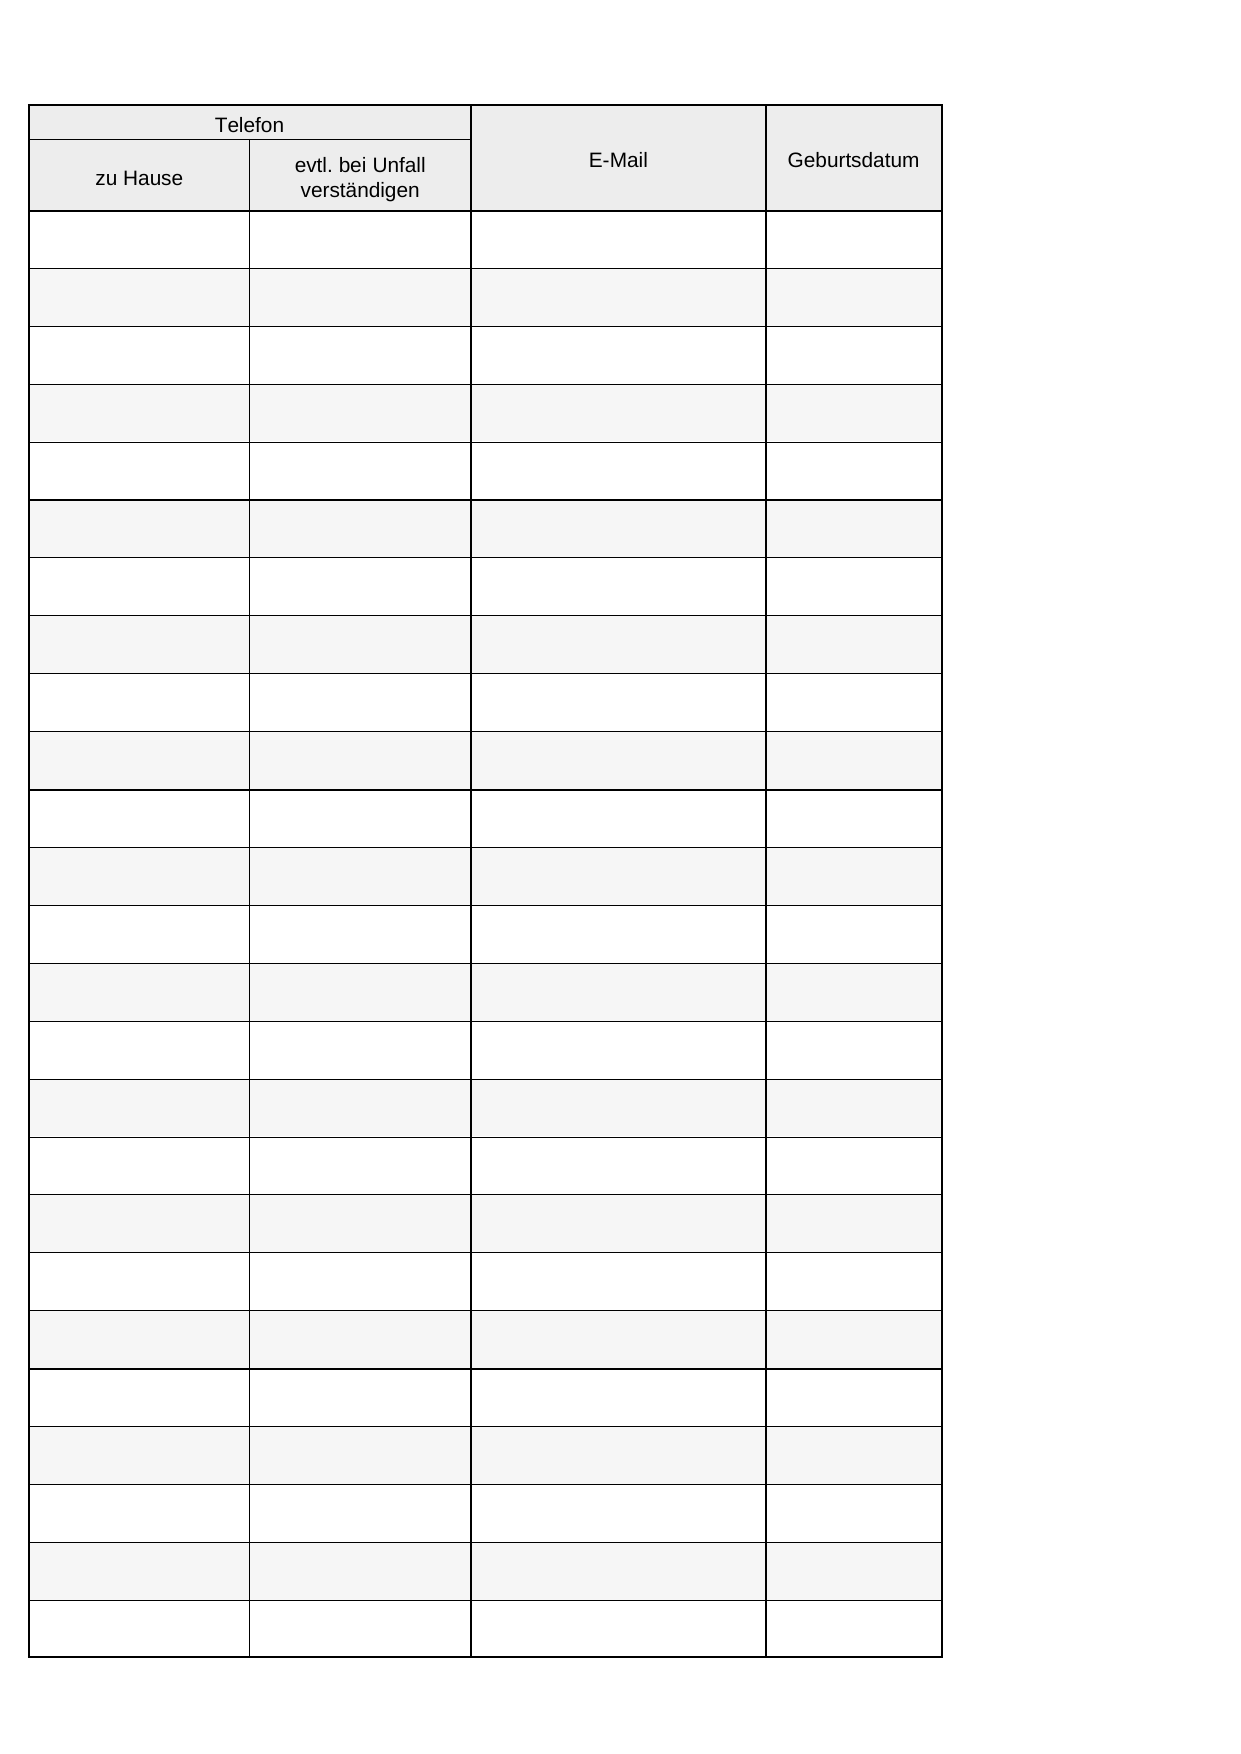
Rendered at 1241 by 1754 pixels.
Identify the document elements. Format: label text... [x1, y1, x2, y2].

table_cell [767, 1253, 941, 1310]
table_cell [30, 1543, 249, 1600]
table_cell [472, 732, 765, 789]
table_cell [472, 558, 765, 615]
table_cell [250, 964, 470, 1021]
table_cell [767, 269, 941, 326]
table_cell [250, 212, 470, 268]
table_cell [30, 501, 249, 557]
table_cell [30, 1370, 249, 1426]
table_cell [250, 1253, 470, 1310]
table_cell [250, 443, 470, 499]
table_cell [472, 212, 765, 268]
table_cell [250, 1022, 470, 1078]
table_cell [472, 791, 765, 847]
table_cell [30, 1080, 249, 1136]
table_cell [767, 791, 941, 847]
table_cell [767, 1022, 941, 1078]
table_cell [30, 1022, 249, 1078]
table_cell [30, 1311, 249, 1368]
table_cell [30, 269, 249, 326]
table_cell [30, 1195, 249, 1252]
table_header E-Mail [472, 106, 765, 210]
table_cell [472, 1543, 765, 1600]
table_cell [250, 1311, 470, 1368]
table_cell [472, 964, 765, 1021]
table_cell [472, 848, 765, 905]
table_cell [767, 964, 941, 1021]
table_cell [767, 1543, 941, 1600]
table_cell [767, 1601, 941, 1656]
table_header Geburtsdatum [767, 106, 941, 210]
table_cell [472, 616, 765, 673]
table_cell [472, 1022, 765, 1078]
table_cell [250, 732, 470, 789]
table_cell [250, 848, 470, 905]
table_cell [472, 1195, 765, 1252]
table_cell [250, 1195, 470, 1252]
table_cell [30, 848, 249, 905]
table_cell [250, 1427, 470, 1484]
table_cell [250, 674, 470, 731]
table_cell [767, 501, 941, 557]
table_cell [250, 385, 470, 441]
table_cell [30, 1253, 249, 1310]
table_cell [767, 1195, 941, 1252]
table_header Telefon [30, 106, 470, 139]
table_cell evtl. bei Unfall verständigen [250, 140, 470, 210]
table_cell [767, 1485, 941, 1542]
table_cell [472, 1370, 765, 1426]
table_cell [250, 327, 470, 383]
table_cell [472, 501, 765, 557]
table_cell [472, 269, 765, 326]
table_cell [250, 616, 470, 673]
table_cell [250, 1138, 470, 1194]
table_cell [767, 848, 941, 905]
table_cell [30, 674, 249, 731]
table_cell [30, 558, 249, 615]
table_cell [30, 212, 249, 268]
table_cell [250, 1370, 470, 1426]
table_cell [250, 558, 470, 615]
table_cell [767, 212, 941, 268]
table_cell [767, 443, 941, 499]
table_cell [30, 1485, 249, 1542]
table_cell [767, 1370, 941, 1426]
table_cell [472, 1427, 765, 1484]
table_cell [30, 1601, 249, 1656]
table_cell [767, 906, 941, 963]
table_cell [472, 1601, 765, 1656]
table_cell [250, 1543, 470, 1600]
table_cell [250, 1485, 470, 1542]
table_cell [30, 1427, 249, 1484]
table_cell [30, 964, 249, 1021]
table_cell [767, 674, 941, 731]
table_cell [30, 791, 249, 847]
table_cell [767, 385, 941, 441]
table_cell [472, 906, 765, 963]
table_cell [472, 443, 765, 499]
table_cell [250, 269, 470, 326]
table_cell [250, 791, 470, 847]
table_cell [30, 327, 249, 383]
table_cell [472, 327, 765, 383]
table_cell [30, 1138, 249, 1194]
table_cell [767, 732, 941, 789]
table_cell [30, 906, 249, 963]
table_cell [30, 732, 249, 789]
table_cell [472, 1138, 765, 1194]
table_cell [767, 1427, 941, 1484]
table_cell [472, 674, 765, 731]
table_cell [472, 1485, 765, 1542]
table_cell [472, 1253, 765, 1310]
table_cell [30, 385, 249, 441]
table_cell [767, 1311, 941, 1368]
table_cell [767, 1080, 941, 1136]
table_cell [767, 616, 941, 673]
table_cell [250, 906, 470, 963]
table_cell zu Hause [30, 140, 249, 210]
table_cell [767, 558, 941, 615]
table_cell [30, 616, 249, 673]
table_cell [30, 443, 249, 499]
table_cell [767, 1138, 941, 1194]
table_cell [767, 327, 941, 383]
table_cell [472, 1080, 765, 1136]
table_cell [250, 501, 470, 557]
table_cell [472, 385, 765, 441]
table_cell [250, 1601, 470, 1656]
table_cell [250, 1080, 470, 1136]
table_cell [472, 1311, 765, 1368]
